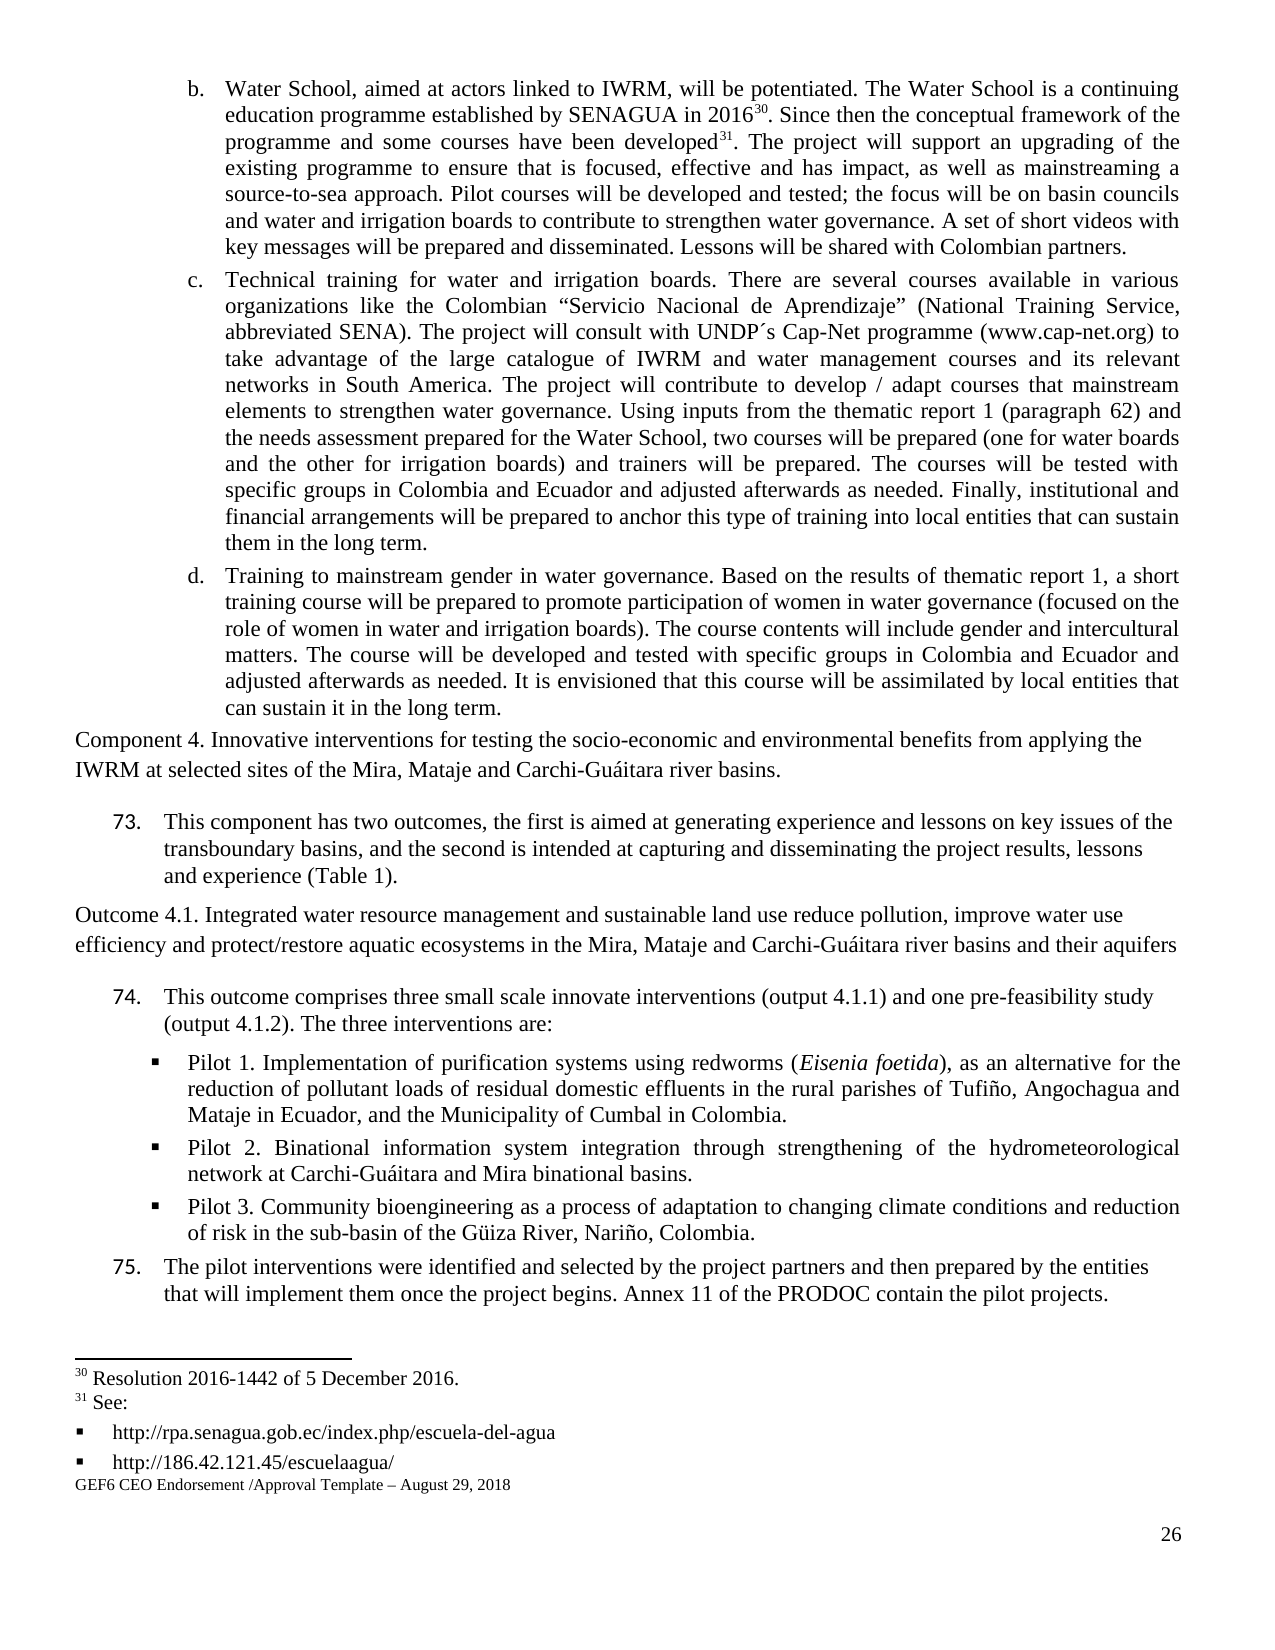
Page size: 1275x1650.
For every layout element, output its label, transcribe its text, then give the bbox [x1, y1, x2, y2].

list Pilot 2. Binational information system integration through strengthening of the hydrometeorological network at Carchi-Guáitara and Mira binational basins. [150, 1134, 1181, 1187]
list This outcome comprises three small scale innovate interventions (output 4.1.1) and one pre-feasibility study (output 4.1.2). The three interventions are: [112, 982, 1181, 1036]
text Component 4. Innovative interventions for testing the socio-economic and environmental benefits from applying the IWRM at selected sites of the Mira, Mataje and Carchi-Guáitara river basins. [75, 726, 1181, 783]
list Pilot 1. Implementation of purification systems using redworms (Eisenia foetida), as an alternative for the reduction of pollutant loads of residual domestic effluents in the rural parishes of Tufiño, Angochagua and Mataje in Ecuador, and the Municipality of Cumbal in Colombia. [150, 1049, 1181, 1128]
list Pilot 3. Community bioengineering as a process of adaptation to changing climate conditions and reduction of risk in the sub-basin of the Güiza River, Nariño, Colombia. [150, 1193, 1181, 1246]
list Technical training for water and irrigation boards. There are several courses available in various organizations like the Colombian “Servicio Nacional de Aprendizaje” (National Training Service, abbreviated SENA). The project will consult with UNDP´s Cap-Net programme (www.cap-net.org) to take advantage of the large catalogue of IWRM and water management courses and its relevant networks in South America. The project will contribute to develop / adapt courses that mainstream elements to strengthen water governance. Using inputs from the thematic report 1 (paragraph 62) and the needs assessment prepared for the Water School, two courses will be prepared (one for water boards and the other for irrigation boards) and trainers will be prepared. The courses will be tested with specific groups in Colombia and Ecuador and adjusted afterwards as needed. Finally, institutional and financial arrangements will be prepared to anchor this type of training into local entities that can sustain them in the long term. [187, 266, 1181, 556]
list Water School, aimed at actors linked to IWRM, will be potentiated. The Water School is a continuing education programme established by SENAGUA in 2016. Since then the conceptual framework of the programme and some courses have been developed. The project will support an upgrading of the existing programme to ensure that is focused, effective and has impact, as well as mainstreaming a source-to-sea approach. Pilot courses will be developed and tested; the focus will be on basin councils and water and irrigation boards to contribute to strengthen water governance. A set of short videos with key messages will be prepared and disseminated. Lessons will be shared with Colombian partners. [187, 75, 1181, 259]
list This component has two outcomes, the first is aimed at generating experience and lessons on key issues of the transboundary basins, and the second is intended at capturing and disseminating the project results, lessons and experience (Table 1). [112, 807, 1181, 888]
list The pilot interventions were identified and selected by the project partners and then prepared by the entities that will implement them once the project begins. Annex 11 of the PRODOC contain the pilot projects. [112, 1252, 1181, 1306]
list Training to mainstream gender in water governance. Based on the results of thematic report 1, a short training course will be prepared to promote participation of women in water governance (focused on the role of women in water and irrigation boards). The course contents will include gender and intercultural matters. The course will be developed and tested with specific groups in Colombia and Ecuador and adjusted afterwards as needed. It is envisioned that this course will be assimilated by local entities that can sustain it in the long term. [187, 562, 1181, 720]
text Outcome 4.1. Integrated water resource management and sustainable land use reduce pollution, improve water use efficiency and protect/restore aquatic ecosystems in the Mira, Mataje and Carchi-Guáitara river basins and their aquifers [75, 901, 1181, 957]
